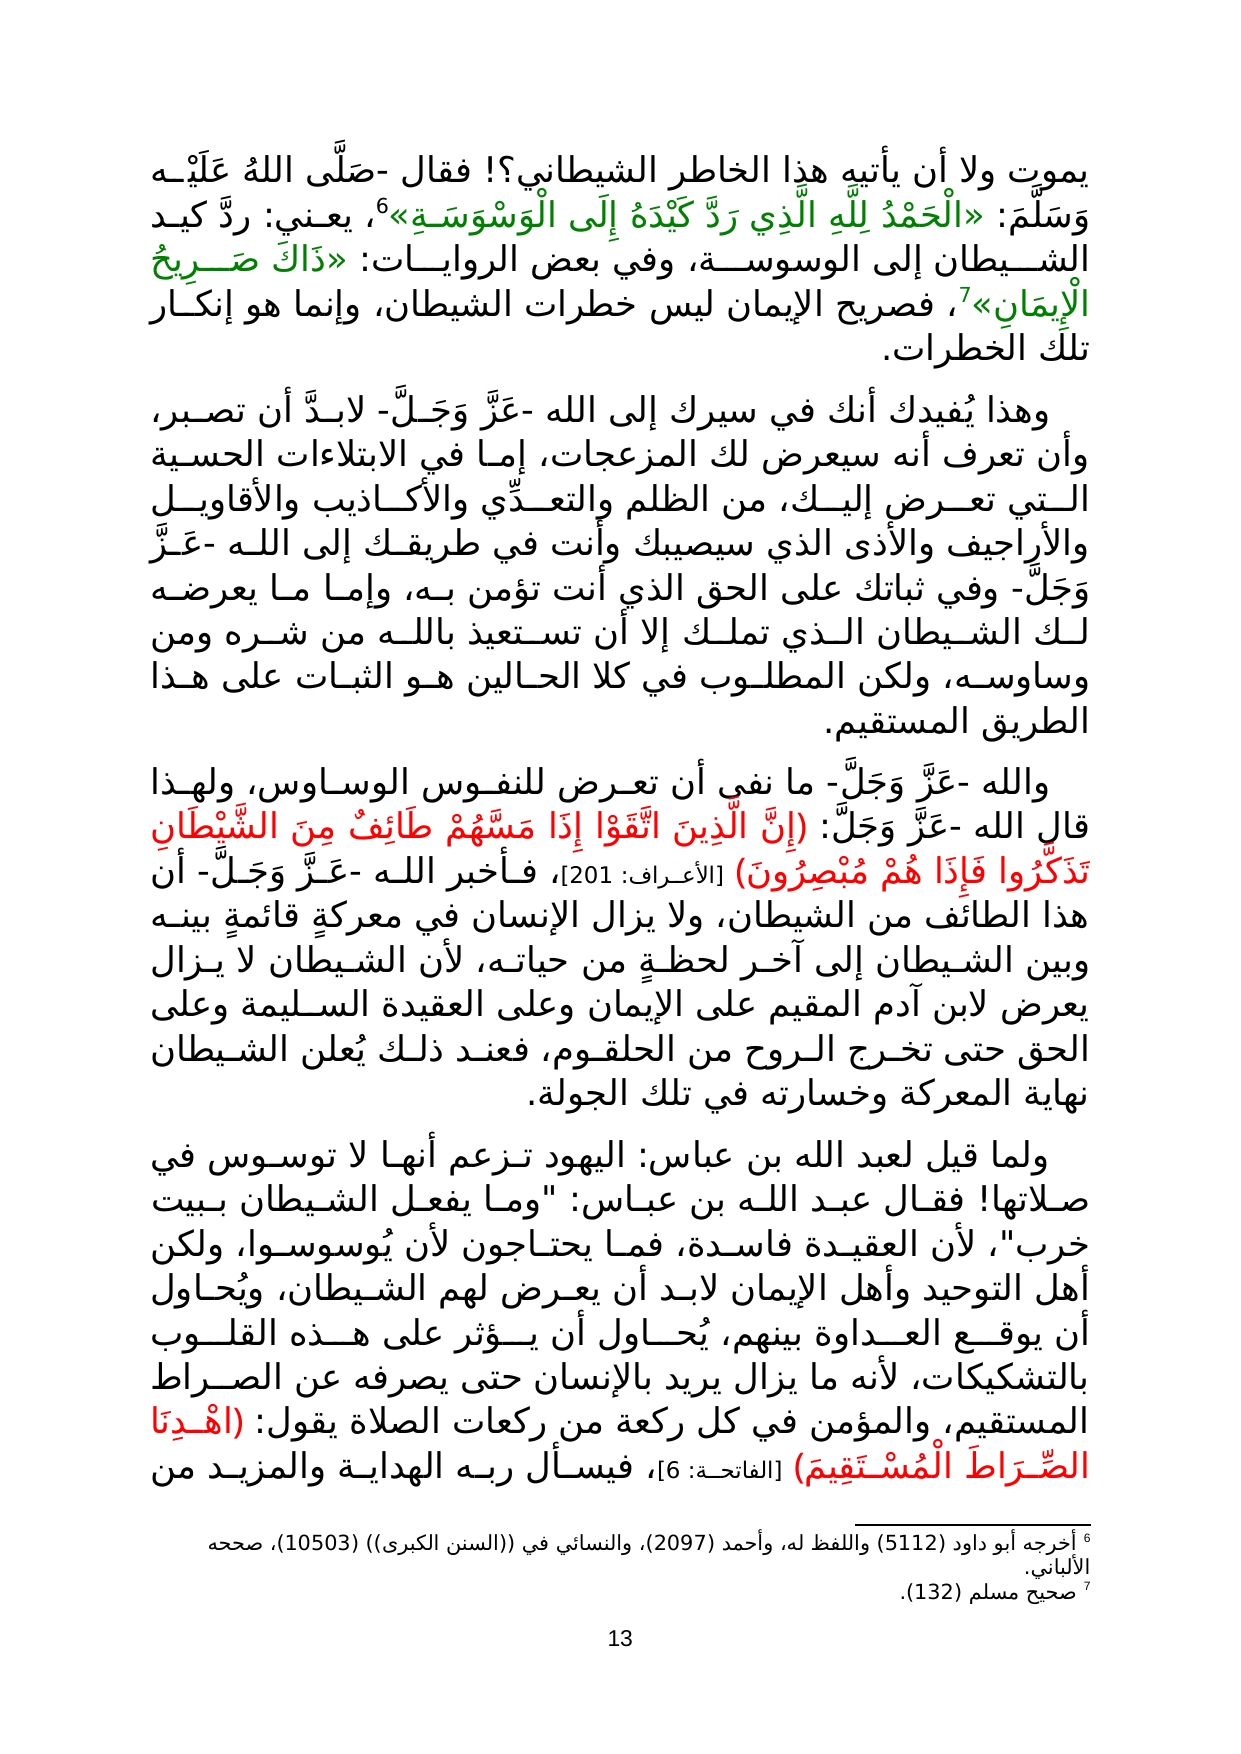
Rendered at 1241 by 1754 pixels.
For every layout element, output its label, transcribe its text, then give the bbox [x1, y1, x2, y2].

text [150, 1134, 1090, 1487]
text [150, 150, 1090, 369]
text وهذا يُفيدك أنك في سيرك إلى الله -عَزَّ وَجَلَّ- لابدَّ أن تصبر، وأن تعرف أنه سيعرض لك المزعجات، إما في الابتلاءات الحسية التي تعرض إليك، من الظلم والتعدِّي والأكاذيب والأقاويل والأراجيف والأذى الذي سيصيبك وأنت في طريقك إلى الله -عَزَّ وَجَلَّ- وفي ثباتك على الحق الذي أنت تؤمن به، وإما ما يعرضه لك الشيطان الذي تملك إلا أن تستعيذ بالله من شره ومن وساوسه، ولكن المطلوب في كلا الحالين هو الثبات على هذا الطريق المستقيم. [150, 389, 1090, 742]
text والله -عَزَّ وَجَلَّ- ما نفى أن تعرض للنفوس الوساوس، ولهذا قال الله -عَزَّ وَجَلَّ: ﴿إِنَّ الَّذِينَ اتَّقَوْا إِذَا مَسَّهُمْ طَائِفٌ مِنَ الشَّيْطَانِ تَذَكَّرُوا فَإِذَا هُمْ مُبْصِرُونَ﴾ [الأعراف: 201]، فأخبر الله -عَزَّ وَجَلَّ- أن هذا الطائف من الشيطان، ولا يزال الإنسان في معركةٍ قائمةٍ بينه وبين الشيطان إلى آخر لحظةٍ من حياته، لأن الشيطان لا يزال يعرض لابن آدم المقيم على الإيمان وعلى العقيدة السليمة وعلى الحق حتى تخرج الروح من الحلقوم، فعند ذلك يُعلن الشيطان نهاية المعركة وخسارته في تلك الجولة. [150, 762, 1090, 1114]
